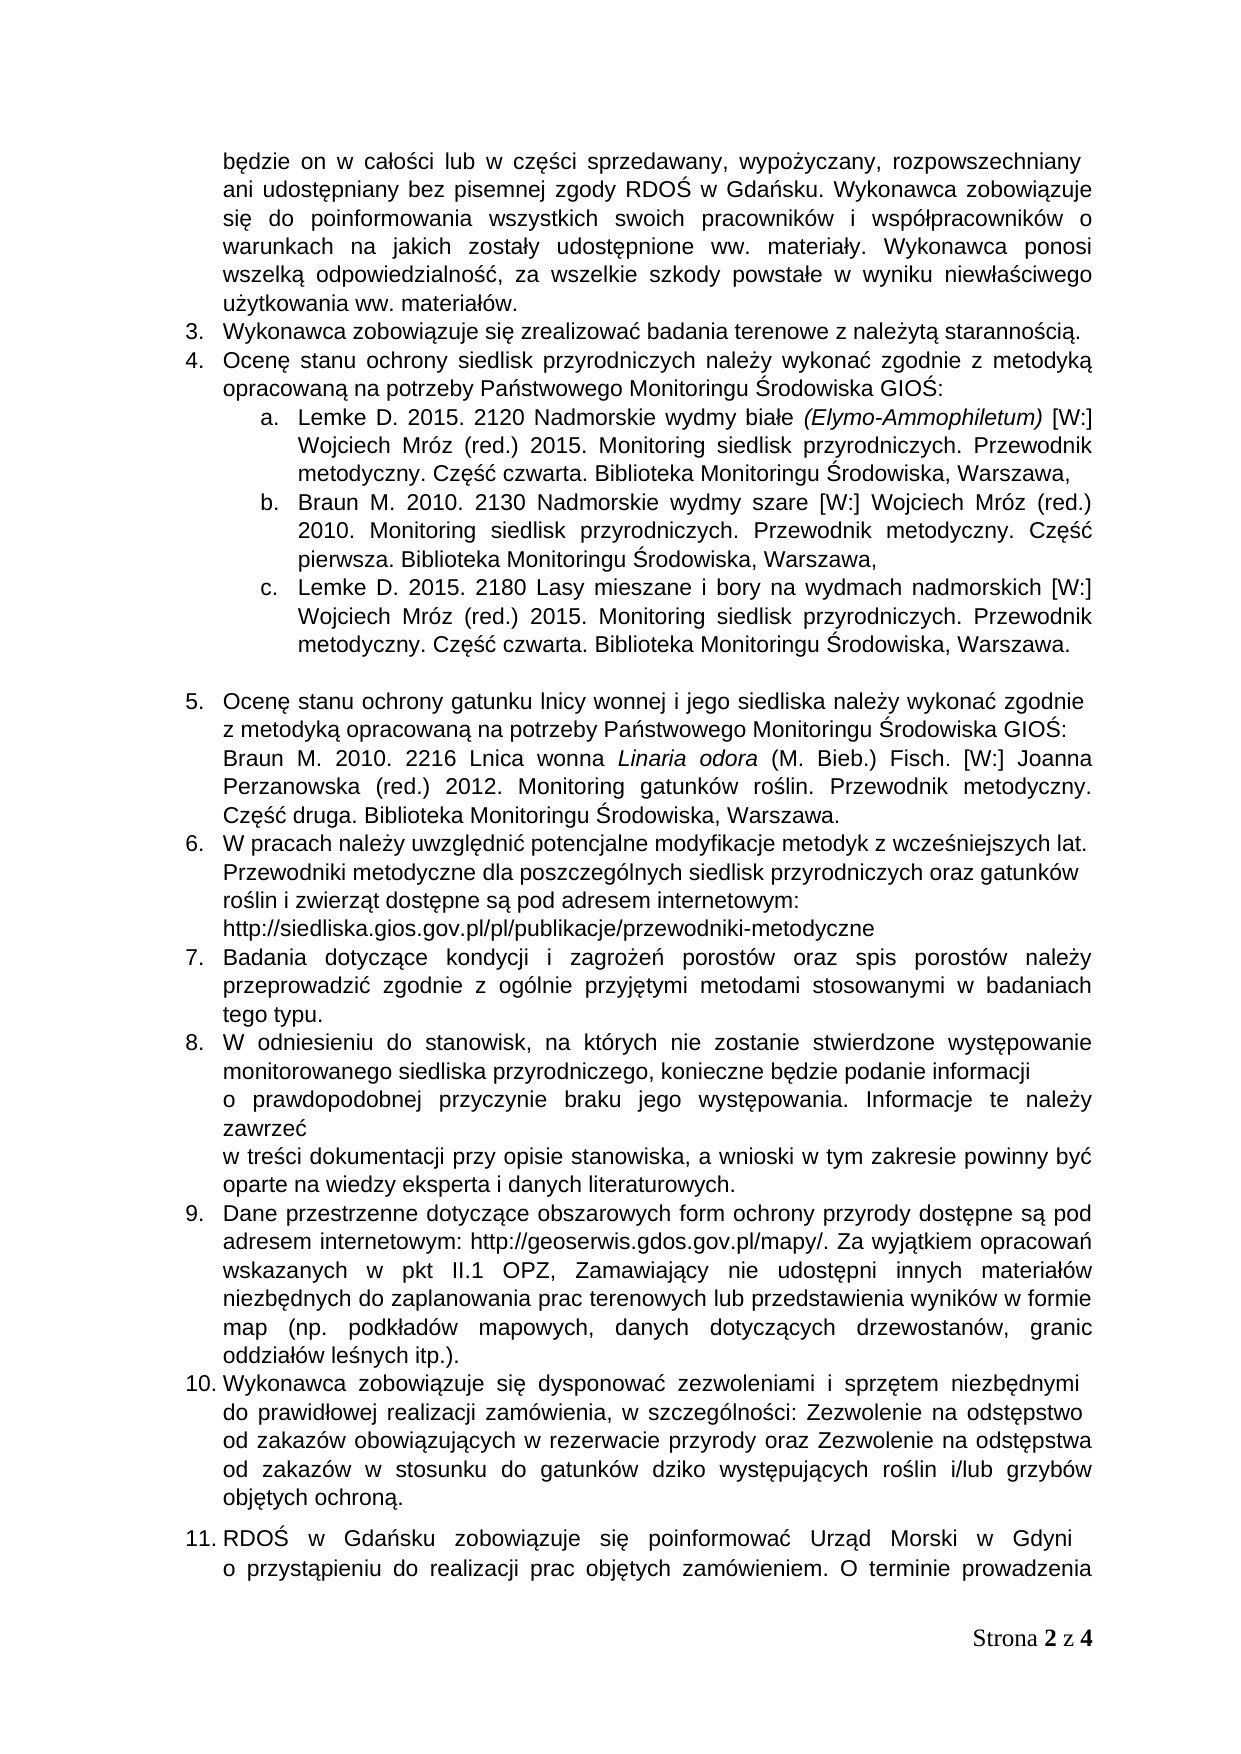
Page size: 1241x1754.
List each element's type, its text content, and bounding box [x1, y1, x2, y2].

list o prawdopodobnej przyczynie braku jego występowania. Informacje te należy zawrzeć [223, 1086, 1093, 1141]
list Braun M. 2010. 2130 Nadmorskie wydmy szare [W:] Wojciech Mróz (red.) 2010. Monitoring siedlisk przyrodniczych. Przewodnik metodyczny. Część pierwsza. Biblioteka Monitoringu Środowiska, Warszawa, [260, 489, 1093, 572]
list Wykonawca zobowiązuje się zrealizować badania terenowe z należytą starannością. [185, 318, 1093, 344]
list Ocenę stanu ochrony gatunku lnicy wonnej i jego siedliska należy wykonać zgodnie z metodyką opracowaną na potrzeby Państwowego Monitoringu Środowiska GIOŚ: [185, 688, 1093, 743]
list Ocenę stanu ochrony siedlisk przyrodniczych należy wykonać zgodnie z metodyką opracowaną na potrzeby Państwowego Monitoringu Środowiska GIOŚ: [185, 347, 1093, 401]
list Lemke D. 2015. 2120 Nadmorskie wydmy białe (Elymo-Ammophiletum) [W:] Wojciech Mróz (red.) 2015. Monitoring siedlisk przyrodniczych. Przewodnik metodyczny. Część czwarta. Biblioteka Monitoringu Środowiska, Warszawa, [260, 403, 1093, 487]
list W odniesieniu do stanowisk, na których nie zostanie stwierdzone występowanie monitorowanego siedliska przyrodniczego, konieczne będzie podanie informacji [185, 1029, 1093, 1084]
list Braun M. 2010. 2216 Lnica wonna Linaria odora (M. Bieb.) Fisch. [W:] Joanna Perzanowska (red.) 2012. Monitoring gatunków roślin. Przewodnik metodyczny. Część druga. Biblioteka Monitoringu Środowiska, Warszawa. [223, 745, 1093, 828]
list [185, 1525, 1093, 1582]
list Dane przestrzenne dotyczące obszarowych form ochrony przyrody dostępne są pod adresem internetowym: http://geoserwis.gdos.gov.pl/mapy/. Za wyjątkiem opracowań wskazanych w pkt II.1 OPZ, Zamawiający nie udostępni innych materiałów niezbędnych do zaplanowania prac terenowych lub przedstawienia wyników w formie map (np. podkładów mapowych, danych dotyczących drzewostanów, granic oddziałów leśnych itp.). [185, 1200, 1093, 1368]
list Wykonawca zobowiązuje się dysponować zezwoleniami i sprzętem niezbędnymi do prawidłowej realizacji zamówienia, w szczególności: Zezwolenie na odstępstwo od zakazów obowiązujących w rezerwacie przyrody oraz Zezwolenie na odstępstwa od zakazów w stosunku do gatunków dziko występujących roślin i/lub grzybów objętych ochroną. [185, 1370, 1093, 1511]
list W pracach należy uwzględnić potencjalne modyfikacje metodyk z wcześniejszych lat. Przewodniki metodyczne dla poszczególnych siedlisk przyrodniczych oraz gatunków roślin i zwierząt dostępne są pod adresem internetowym: http://siedliska.gios.gov.pl/pl/publikacje/przewodniki-metodyczne [185, 830, 1093, 942]
list Badania dotyczące kondycji i zagrożeń porostów oraz spis porostów należy przeprowadzić zgodnie z ogólnie przyjętymi metodami stosowanymi w badaniach tego typu. [185, 944, 1093, 1027]
list w treści dokumentacji przy opisie stanowiska, a wnioski w tym zakresie powinny być oparte na wiedzy eksperta i danych literaturowych. [223, 1143, 1093, 1198]
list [185, 148, 1093, 316]
list Lemke D. 2015. 2180 Lasy mieszane i bory na wydmach nadmorskich [W:] Wojciech Mróz (red.) 2015. Monitoring siedlisk przyrodniczych. Przewodnik metodyczny. Część czwarta. Biblioteka Monitoringu Środowiska, Warszawa. [260, 574, 1093, 657]
